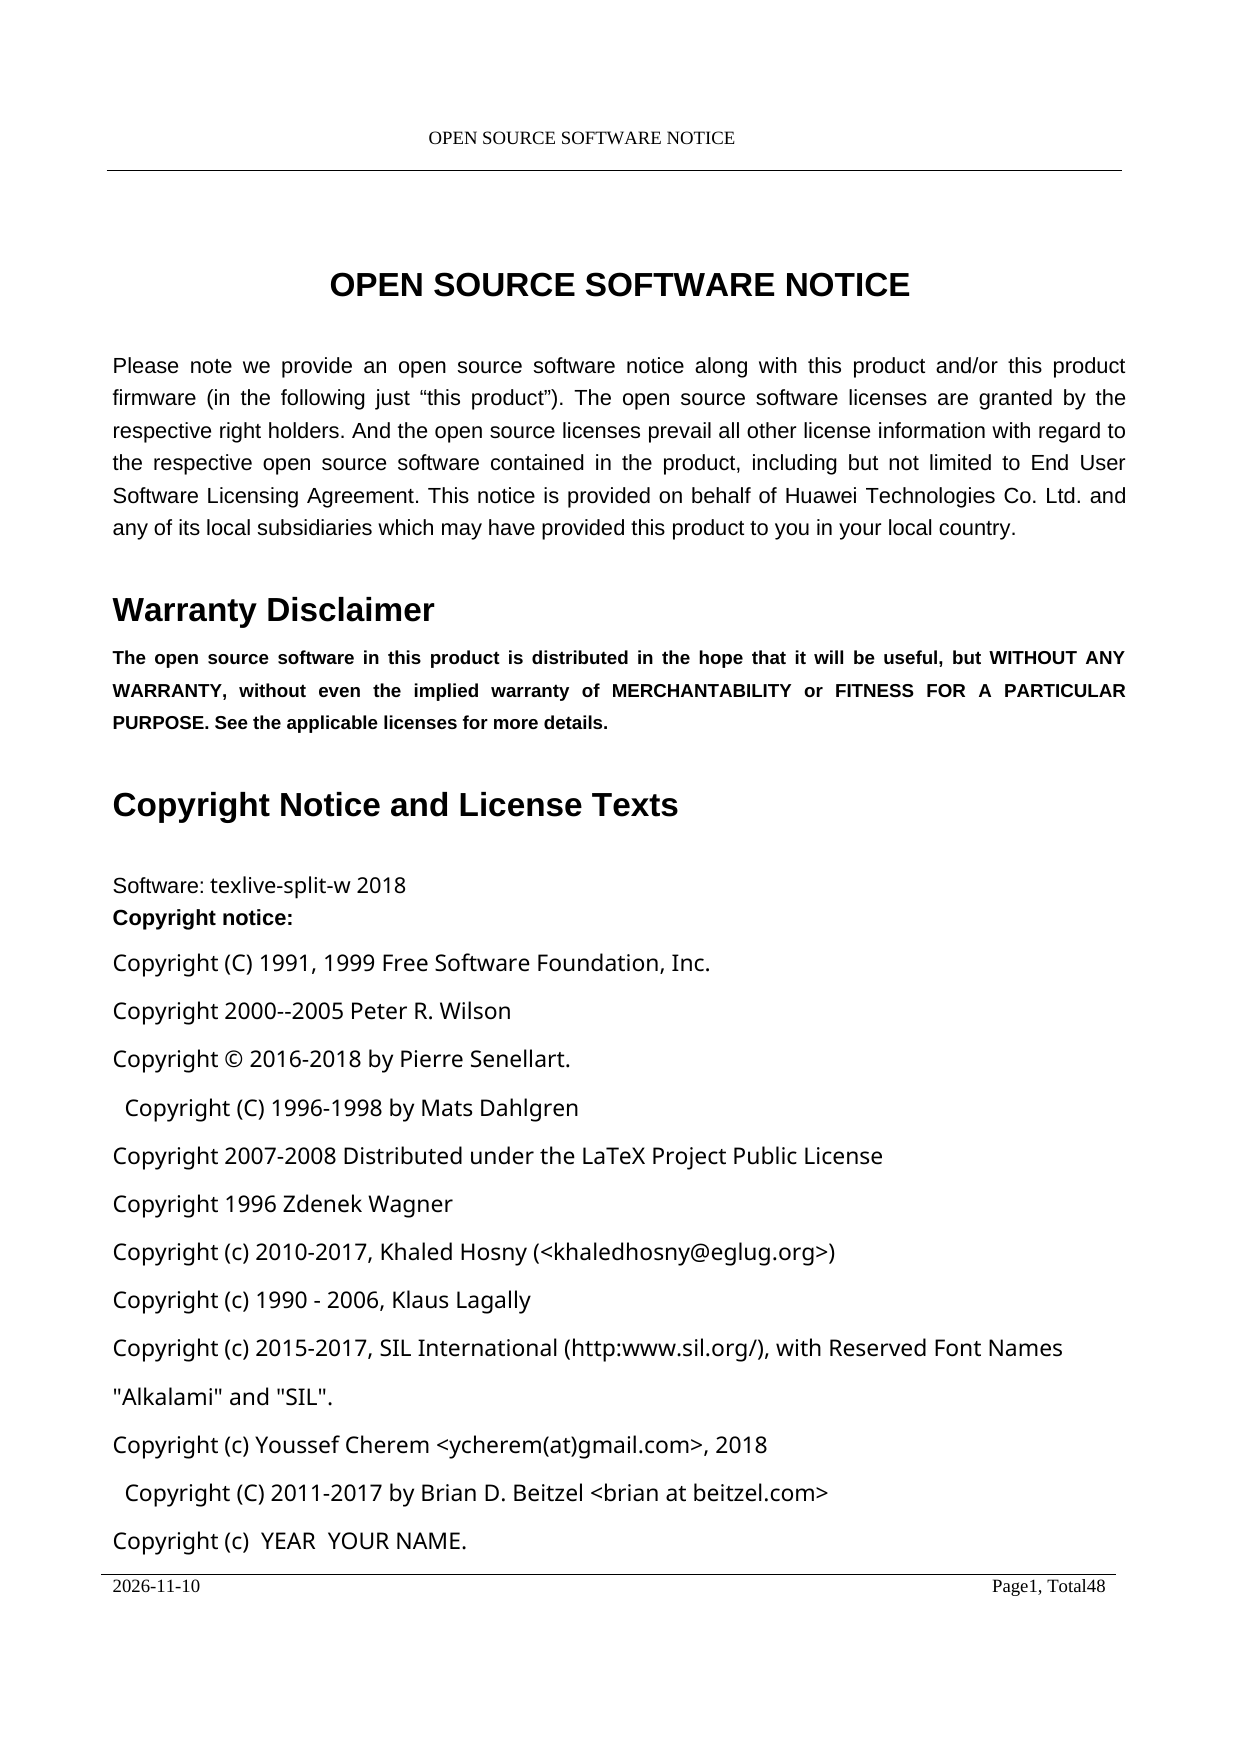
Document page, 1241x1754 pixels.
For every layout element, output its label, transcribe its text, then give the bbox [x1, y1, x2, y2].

text Copyright (c) 2010-2017, Khaled Hosny (<khaledhosny@eglug.org>) [112, 1235, 1128, 1268]
text Copyright © 2016-2018 by Pierre Senellart. [112, 1043, 1128, 1075]
text Copyright (c) Youssef Cherem <ycherem(at)gmail.com>, 2018 [112, 1428, 1128, 1461]
text Copyright notice: [112, 901, 1128, 934]
text Copyright (C) 1996-1998 by Mats Dahlgren [112, 1091, 1128, 1123]
text Copyright (c) 2015-2017, SIL International (http:www.sil.org/), with Reserved Font Names "Alkalami" and "SIL". [112, 1332, 1128, 1413]
text The open source software in this product is distributed in the hope that it will be useful, but WITHOUT ANY WARRANTY, without even the implied warranty of MERCHANTABILITY or FITNESS FOR A PARTICULAR PURPOSE. See the applicable licenses for more details. [112, 641, 1128, 739]
text Copyright 1996 Zdenek Wagner [112, 1187, 1128, 1220]
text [112, 1477, 1128, 1509]
text Copyright (c) YEAR YOUR NAME. [112, 1525, 1128, 1557]
text Please note we provide an open source software notice along with this product and/or this product firmware (in the following just “this product”). The open source software licenses are granted by the respective right holders. And the open source licenses prevail all other license information with regard to the respective open source software contained in the product, including but not limited to End User Software Licensing Agreement. This notice is provided on behalf of Huawei Technologies Co. Ltd. and any of its local subsidiaries which may have provided this product to you in your local country. [112, 349, 1128, 544]
text Copyright Notice and License Texts [112, 771, 1128, 836]
text OPEN SOURCE SOFTWARE NOTICE [112, 251, 1128, 316]
text Copyright 2007-2008 Distributed under the LaTeX Project Public License [112, 1139, 1128, 1172]
text Copyright (C) 1991, 1999 Free Software Foundation, Inc. [112, 947, 1128, 979]
text Warranty Disclaimer [112, 576, 1128, 641]
text Copyright (c) 1990 - 2006, Klaus Lagally [112, 1283, 1128, 1316]
text Software: texlive-split-w 2018 [112, 869, 1128, 901]
text Copyright 2000--2005 Peter R. Wilson [112, 995, 1128, 1027]
